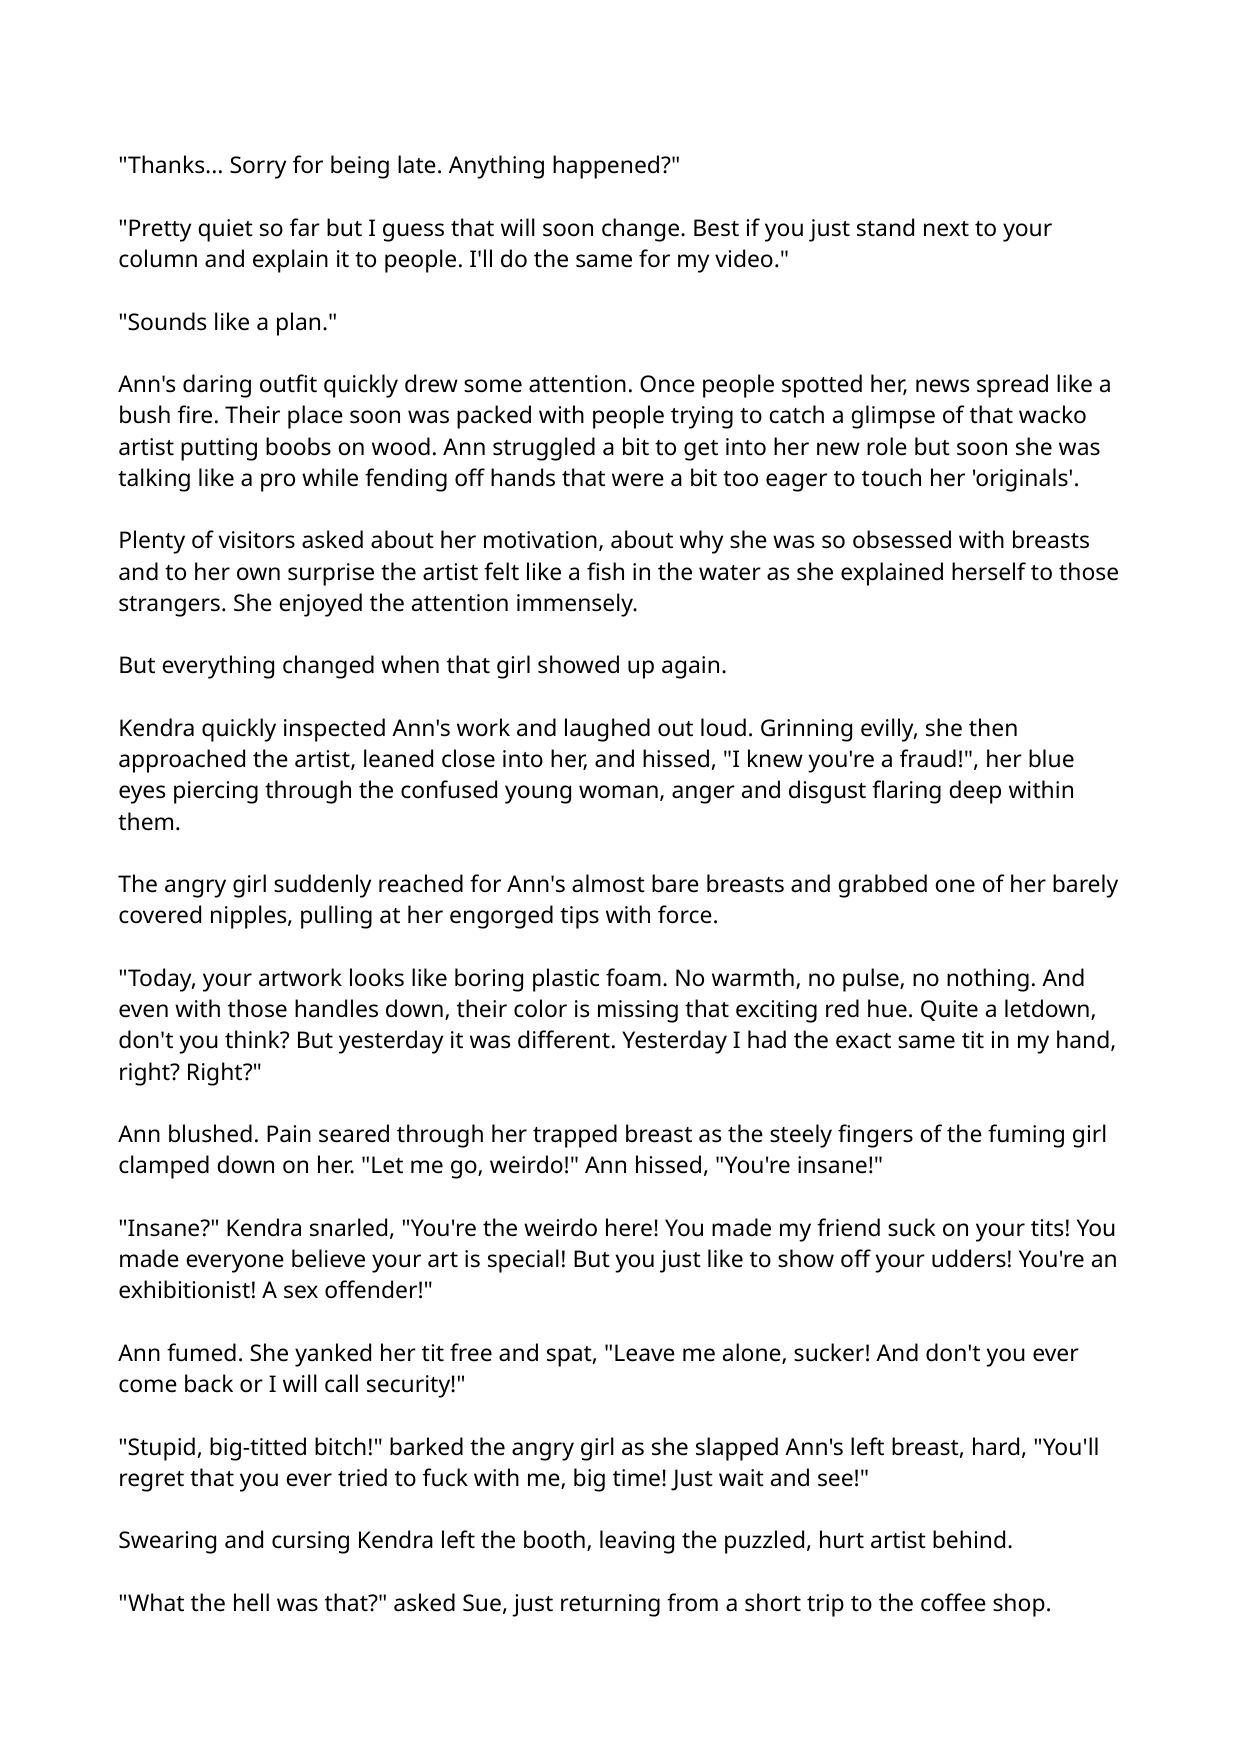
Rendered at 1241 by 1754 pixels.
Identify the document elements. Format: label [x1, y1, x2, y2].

text [118, 118, 1122, 1618]
